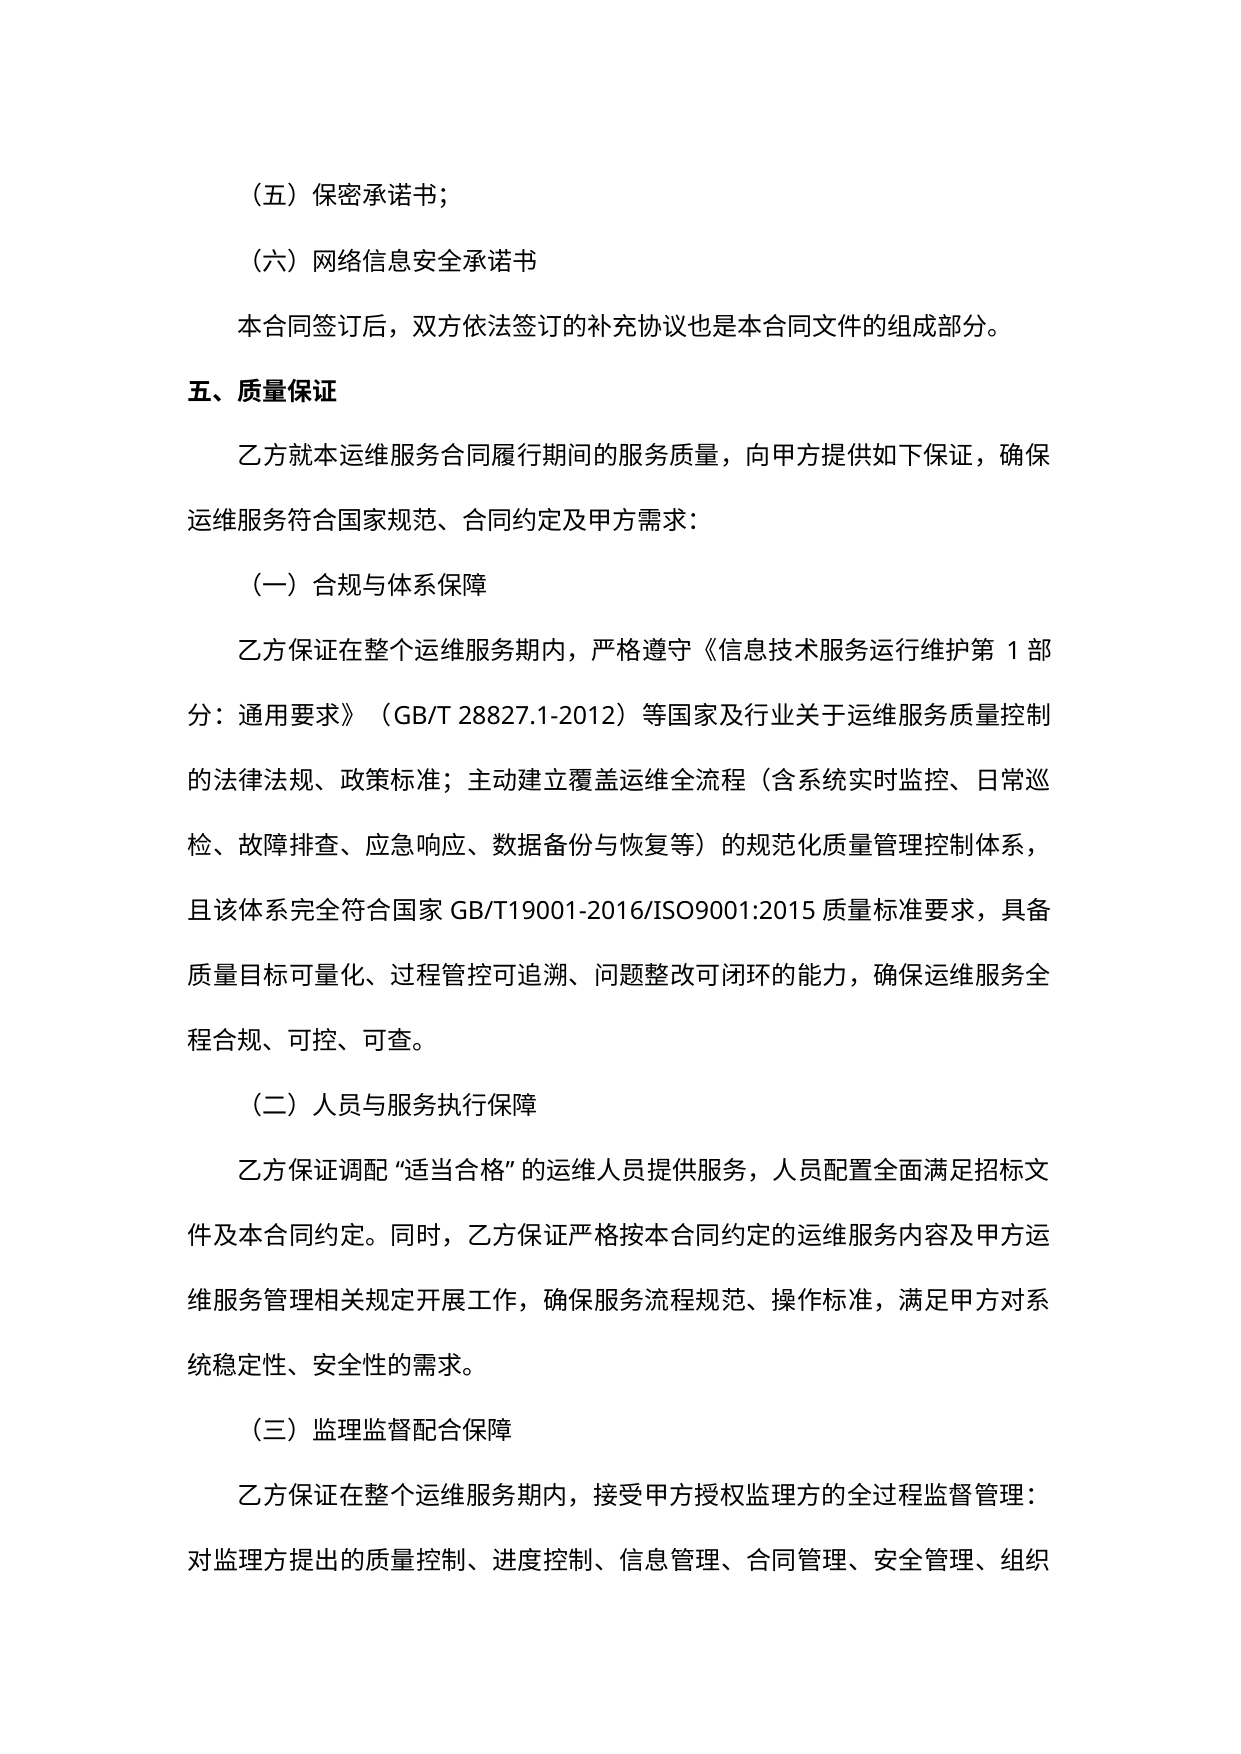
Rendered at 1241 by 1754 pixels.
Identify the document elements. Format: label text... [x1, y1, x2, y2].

text （一）合规与体系保障 [187, 552, 1053, 617]
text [187, 1462, 1053, 1592]
text （三）监理监督配合保障 [187, 1397, 1053, 1462]
text （五）保密承诺书； [187, 162, 1053, 227]
text （六）网络信息安全承诺书 [187, 227, 1053, 292]
text 五、质量保证 [187, 357, 1053, 422]
text 乙方保证调配 “适当合格” 的运维人员提供服务，人员配置全面满足招标文件及本合同约定。同时，乙方保证严格按本合同约定的运维服务内容及甲方运维服务管理相关规定开展工作，确保服务流程规范、操作标准，满足甲方对系统稳定性、安全性的需求。 [187, 1137, 1053, 1397]
text 乙方保证在整个运维服务期内，严格遵守《信息技术服务运行维护第 1 部分：通用要求》（GB/T 28827.1-2012）等国家及行业关于运维服务质量控制的法律法规、政策标准；主动建立覆盖运维全流程（含系统实时监控、日常巡检、故障排查、应急响应、数据备份与恢复等）的规范化质量管理控制体系，且该体系完全符合国家GB/T19001-2016/ISO9001:2015质量标准要求，具备质量目标可量化、过程管控可追溯、问题整改可闭环的能力，确保运维服务全程合规、可控、可查。 [187, 617, 1053, 1072]
text 本合同签订后，双方依法签订的补充协议也是本合同文件的组成部分。 [187, 292, 1053, 357]
text 乙方就本运维服务合同履行期间的服务质量，向甲方提供如下保证，确保运维服务符合国家规范、合同约定及甲方需求： [187, 422, 1053, 552]
text （二）人员与服务执行保障 [187, 1072, 1053, 1137]
